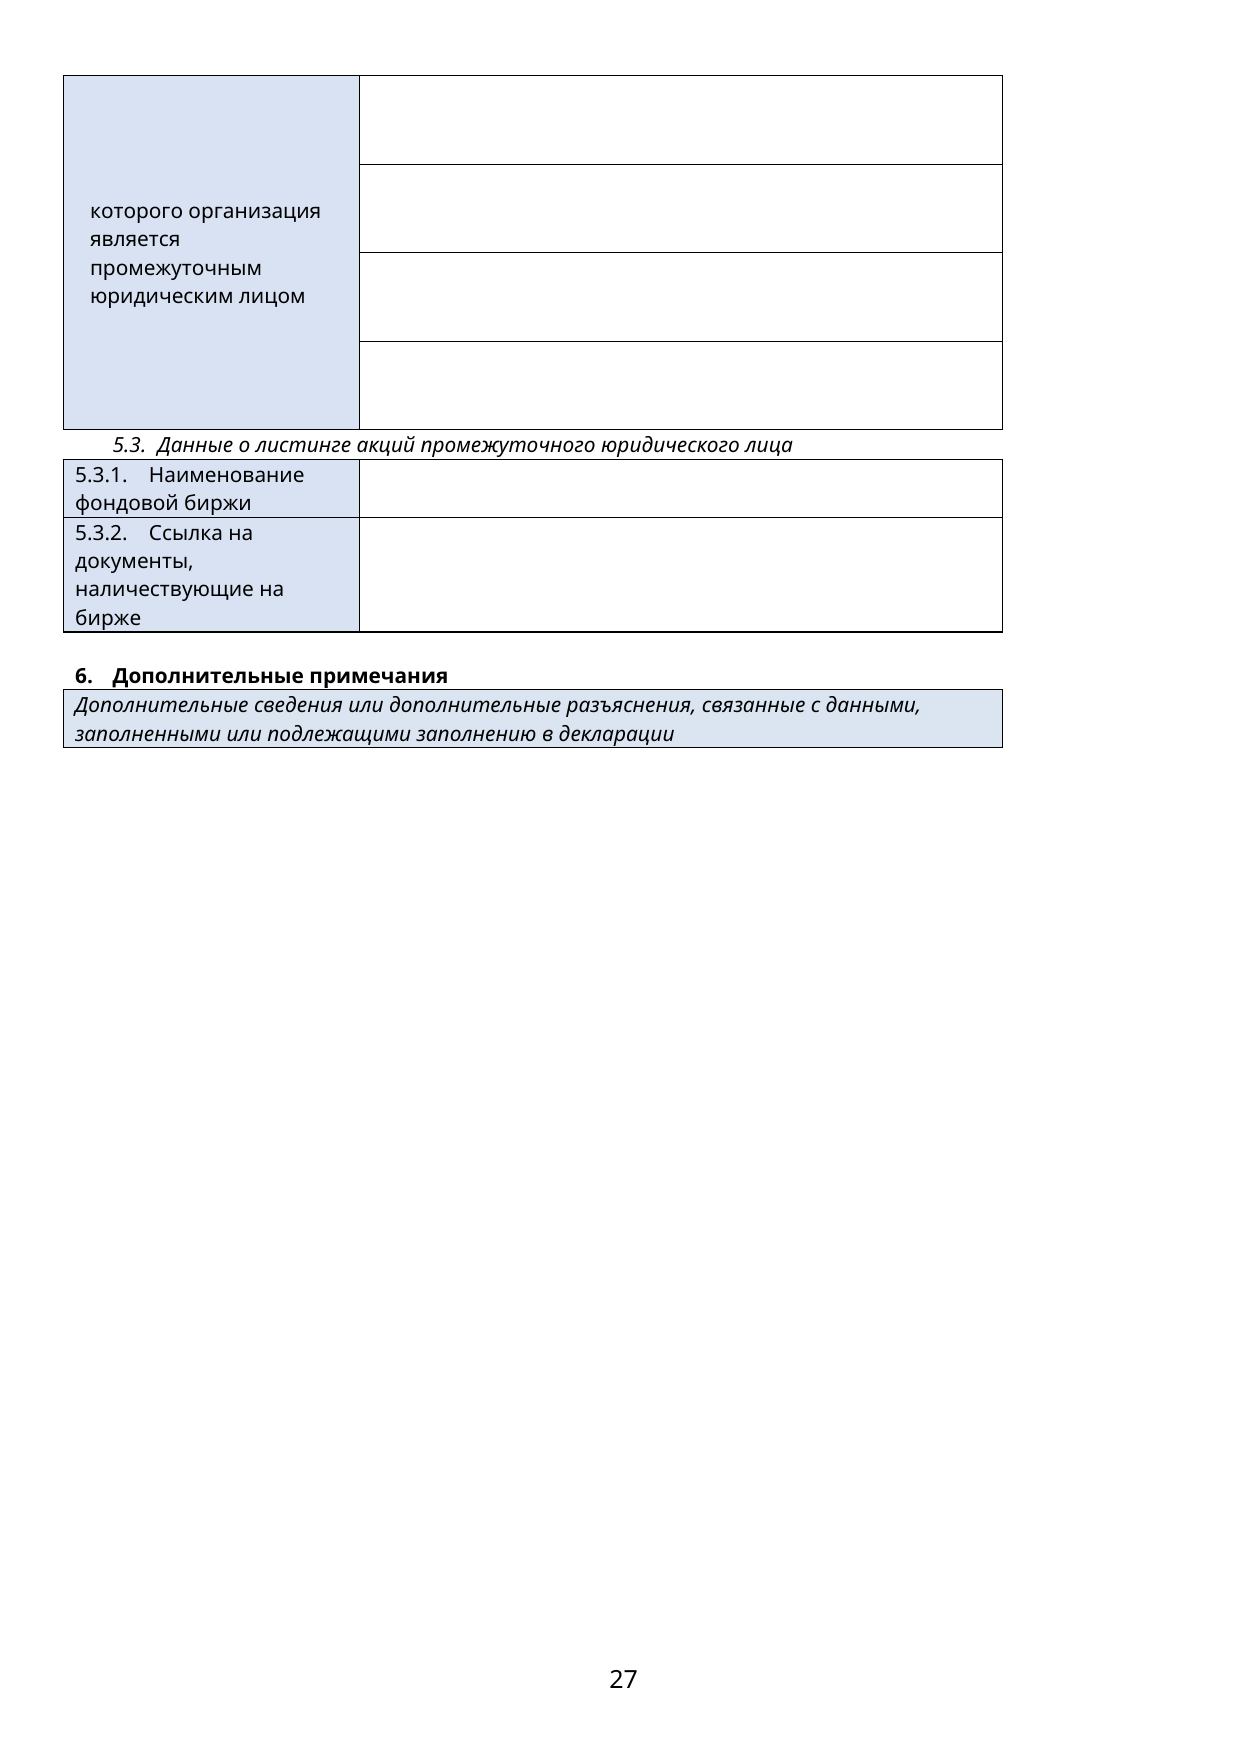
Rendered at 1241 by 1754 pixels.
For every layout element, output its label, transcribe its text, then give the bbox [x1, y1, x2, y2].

table_header [360, 460, 1002, 517]
list Данные о листинге акций промежуточного юридического лица [112, 430, 1172, 459]
list Дополнительные примечания [75, 661, 1172, 689]
table_cell [360, 165, 1002, 252]
table_cell Ссылка на документы, наличествующие на бирже [64, 518, 359, 631]
table_header Дополнительные сведения или дополнительные разъяснения, связанные с данными, заполненными или подлежащими заполнению в декларации [64, 690, 1002, 747]
table_cell [360, 253, 1002, 341]
table_header Наименование фондовой биржи [64, 460, 359, 517]
table_cell [360, 342, 1002, 429]
table_cell [360, 76, 1002, 163]
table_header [64, 76, 359, 429]
table_cell [360, 518, 1002, 631]
